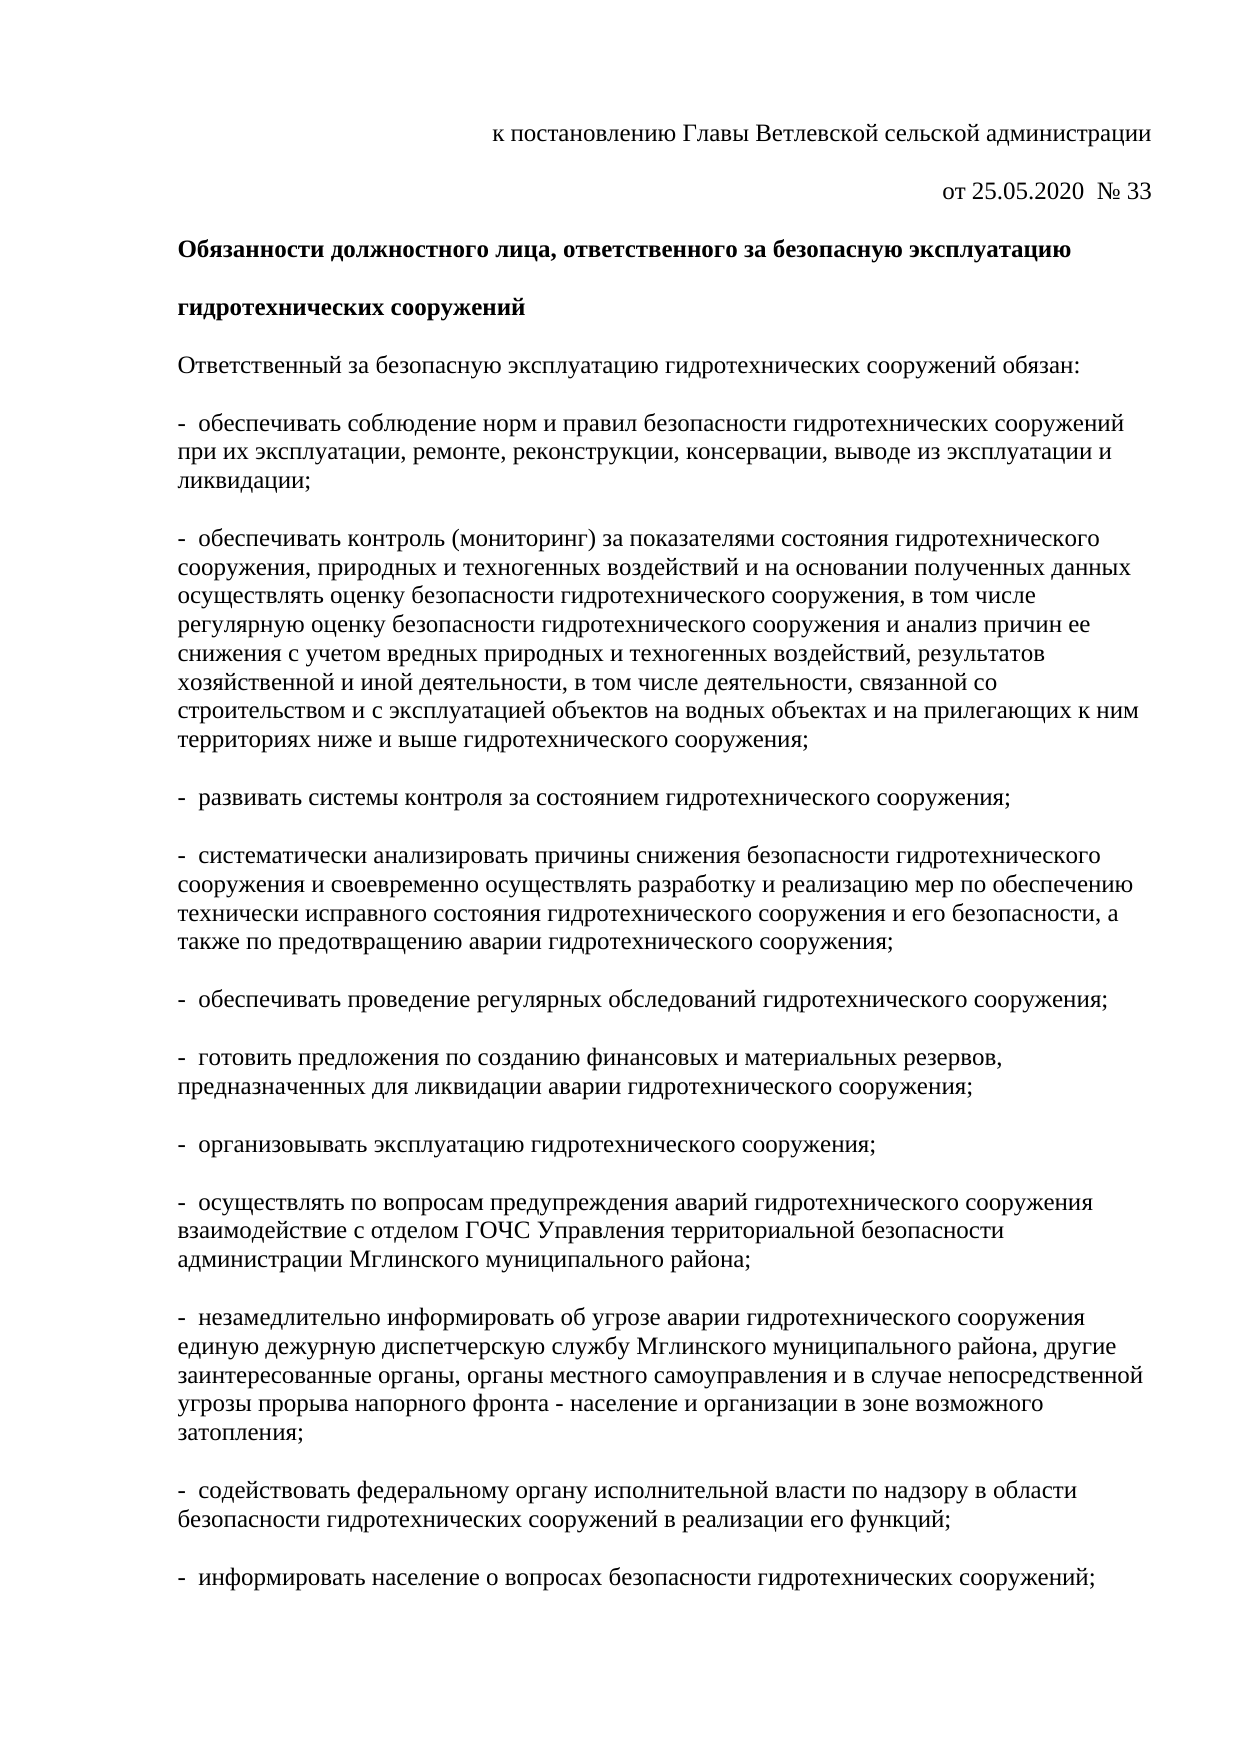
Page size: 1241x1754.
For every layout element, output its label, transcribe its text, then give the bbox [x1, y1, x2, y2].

text - развивать системы контроля за состоянием гидротехнического сооружения; [177, 782, 1152, 811]
text - информировать население о вопросах безопасности гидротехнических сооружений; [177, 1562, 1152, 1591]
text к постановлению Главы Ветлевской сельской администрации [177, 118, 1152, 147]
text - обеспечивать проведение регулярных обследований гидротехнического сооружения; [177, 984, 1152, 1013]
text Ответственный за безопасную эксплуатацию гидротехнических сооружений обязан: [177, 350, 1152, 378]
text от 25.05.2020 № 33 [177, 176, 1152, 205]
text Обязанности должностного лица, ответственного за безопасную эксплуатацию [177, 234, 1152, 263]
text - обеспечивать контроль (мониторинг) за показателями состояния гидротехнического сооружения, природных и техногенных воздействий и на основании полученных данных осуществлять оценку безопасности гидротехнического сооружения, в том числе регулярную оценку безопасности гидротехнического сооружения и анализ причин ее снижения с учетом вредных природных и техногенных воздействий, результатов хозяйственной и иной деятельности, в том числе деятельности, связанной со строительством и с эксплуатацией объектов на водных объектах и на прилегающих к ним территориях ниже и выше гидротехнического сооружения; [177, 523, 1152, 753]
text - организовывать эксплуатацию гидротехнического сооружения; [177, 1129, 1152, 1158]
text - незамедлительно информировать об угрозе аварии гидротехнического сооружения единую дежурную диспетчерскую службу Мглинского муниципального района, другие заинтересованные органы, органы местного самоуправления и в случае непосредственной угрозы прорыва напорного фронта - население и организации в зоне возможного затопления; [177, 1302, 1152, 1446]
text гидротехнических сооружений [177, 292, 1152, 321]
text - содействовать федеральному органу исполнительной власти по надзору в области безопасности гидротехнических сооружений в реализации его функций; [177, 1475, 1152, 1533]
text - осуществлять по вопросам предупреждения аварий гидротехнического сооружения взаимодействие с отделом ГОЧС Управления территориальной безопасности администрации Мглинского муниципального района; [177, 1187, 1152, 1273]
text - готовить предложения по созданию финансовых и материальных резервов, предназначенных для ликвидации аварии гидротехнического сооружения; [177, 1042, 1152, 1100]
text - обеспечивать соблюдение норм и правил безопасности гидротехнических сооружений при их эксплуатации, ремонте, реконструкции, консервации, выводе из эксплуатации и ликвидации; [177, 408, 1152, 494]
text - систематически анализировать причины снижения безопасности гидротехнического сооружения и своевременно осуществлять разработку и реализацию мер по обеспечению технически исправного состояния гидротехнического сооружения и его безопасности, а также по предотвращению аварии гидротехнического сооружения; [177, 840, 1152, 955]
